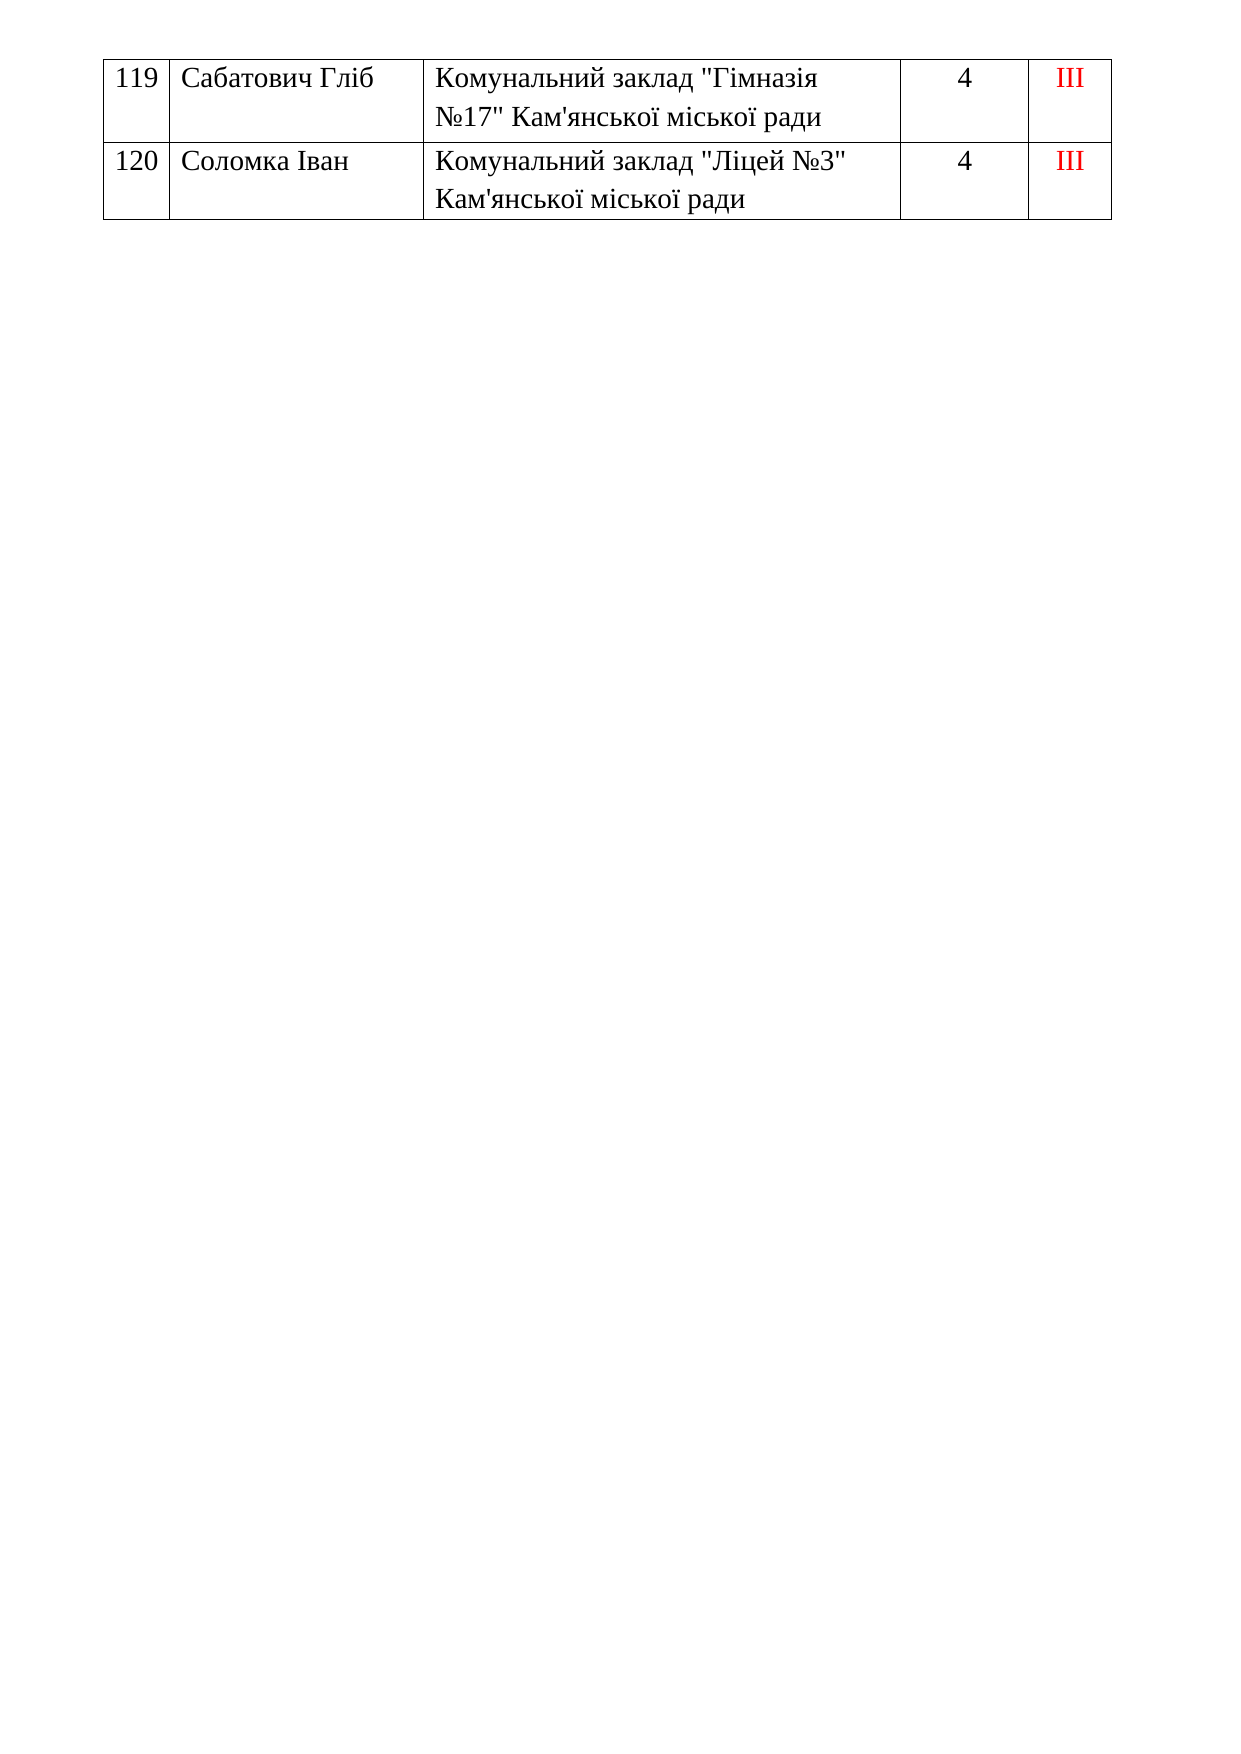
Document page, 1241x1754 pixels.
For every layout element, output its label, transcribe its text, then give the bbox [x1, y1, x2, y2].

table_cell Комунальний заклад "Гімназія №17" Кам'янської міської ради [424, 60, 900, 142]
table_cell 4 [901, 143, 1028, 219]
table_cell ІІІ [1029, 60, 1111, 142]
table_cell Сабатович Гліб [170, 60, 423, 142]
table_cell 119 [104, 60, 169, 142]
table_cell 120 [104, 143, 169, 219]
table_cell ІІІ [1029, 143, 1111, 219]
table_cell Комунальний заклад "Ліцей №3" Кам'янської міської ради [424, 143, 900, 219]
table_cell 4 [901, 60, 1028, 142]
table_cell Соломка Іван [170, 143, 423, 219]
